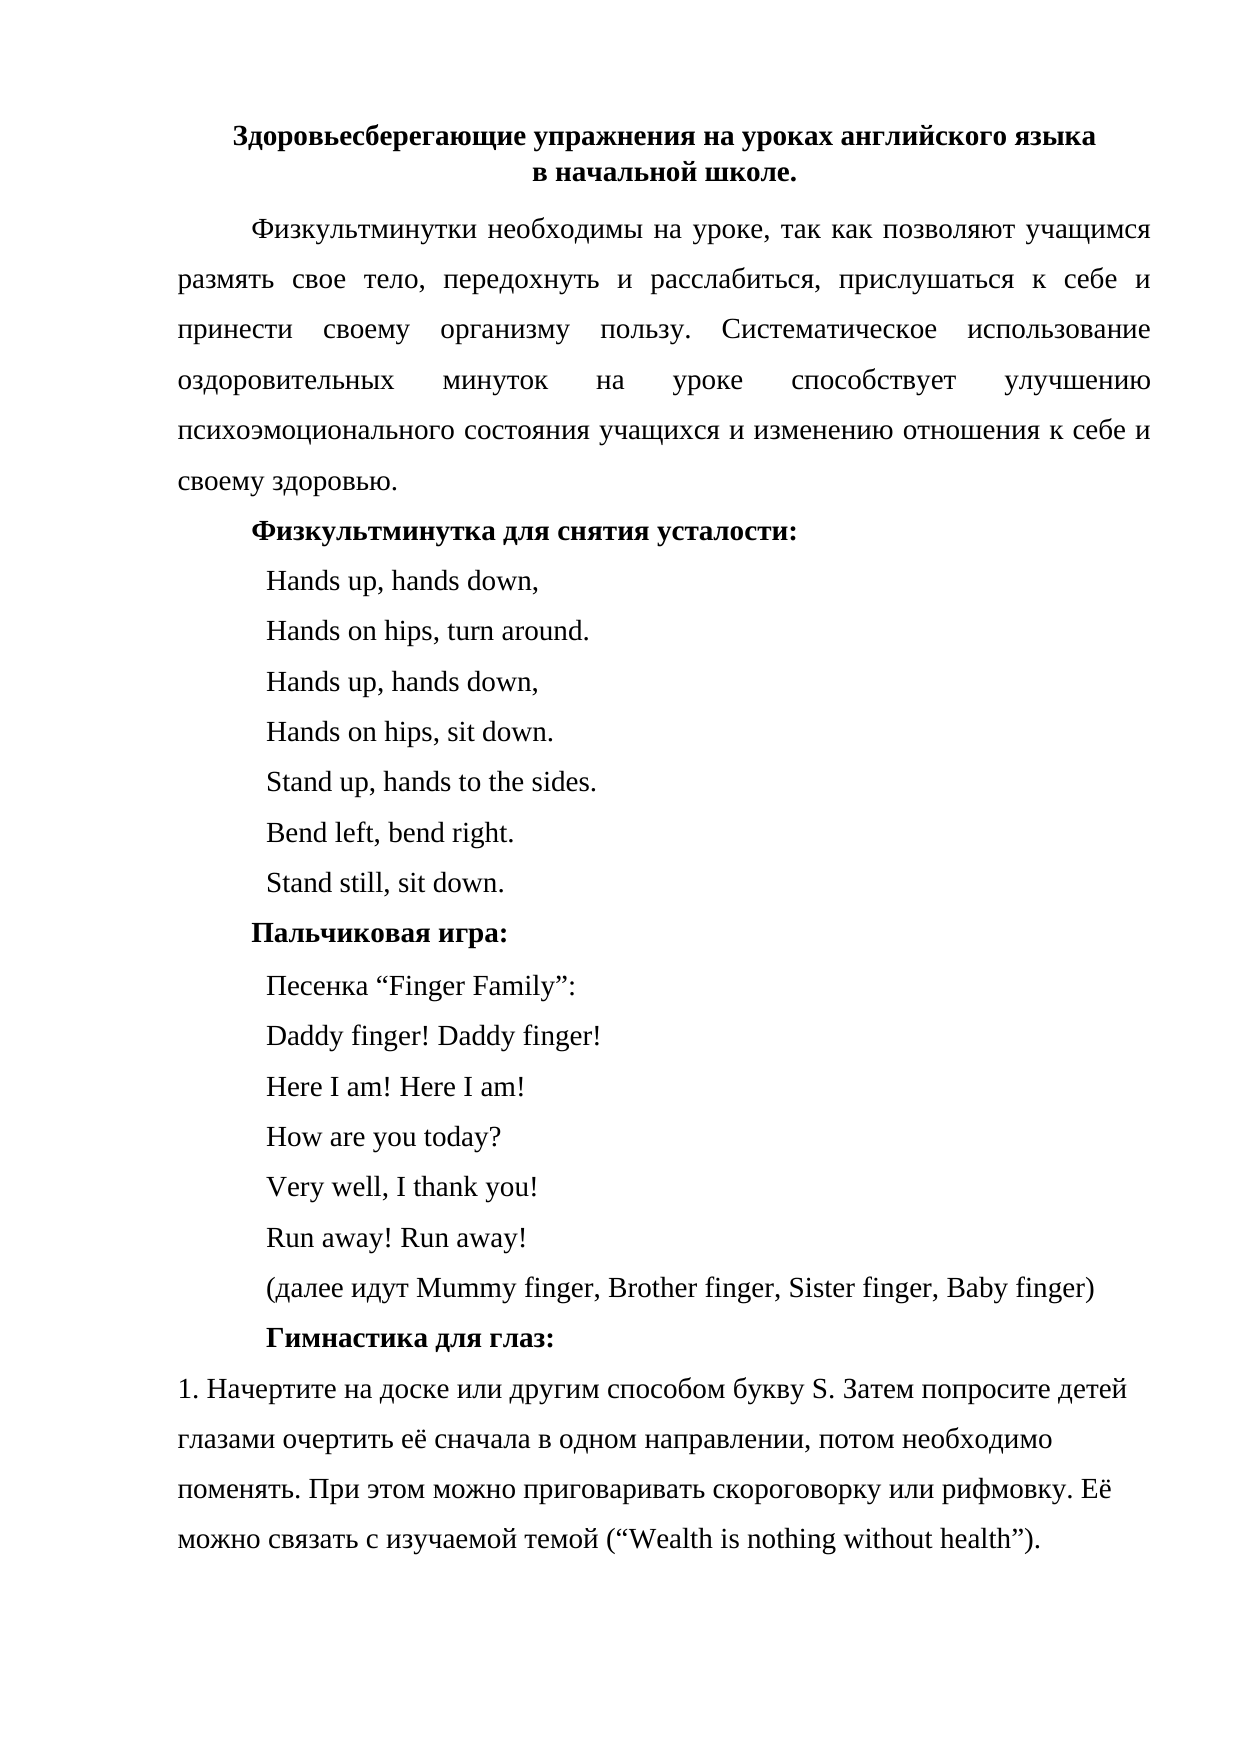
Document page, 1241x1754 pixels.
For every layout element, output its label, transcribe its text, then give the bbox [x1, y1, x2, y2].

text Физкультминутка для снятия усталости: [177, 513, 1152, 546]
text Very well, I thank you! [177, 1169, 1152, 1203]
text в начальной школе. [177, 154, 1152, 188]
text Run away! Run away! [177, 1220, 1152, 1253]
text Hands on hips, turn around. [177, 613, 1152, 647]
text Здоровьесберегающие упражнения на уроках английского языка [177, 118, 1152, 152]
text Stand up, hands to the sides. [177, 764, 1152, 798]
text Гимнастика для глаз: [177, 1320, 1152, 1354]
text Hands up, hands down, [177, 664, 1152, 697]
text 1. Начертите на доске или другим способом букву S. Затем попросите детей глазами очертить её сначала в одном направлении, потом необходимо поменять. При этом можно приговаривать скороговорку или рифмовку. Её можно связать с изучаемой темой (“Wealth is nothing without health”). [177, 1371, 1152, 1555]
text Bend left, bend right. [177, 815, 1152, 848]
text Hands up, hands down, [177, 563, 1152, 597]
text Daddy finger! Daddy finger! [177, 1018, 1152, 1052]
text Пальчиковая игра: [177, 915, 1152, 949]
text (далее идут Mummy finger, Brother finger, Sister finger, Baby finger) [177, 1270, 1152, 1304]
text Here I am! Here I am! [177, 1069, 1152, 1102]
text Stand still, sit down. [177, 865, 1152, 899]
text Песенка “Finger Family”: [177, 968, 1152, 1002]
text How are you today? [177, 1119, 1152, 1153]
text Физкультминутки необходимы на уроке, так как позволяют учащимся размять свое тело, передохнуть и расслабиться, прислушаться к себе и принести своему организму пользу. Систематическое использование оздоровительных минуток на уроке способствует улучшению психоэмоционального состояния учащихся и изменению отношения к себе и своему здоровью. [177, 211, 1152, 496]
text Hands on hips, sit down. [177, 714, 1152, 748]
